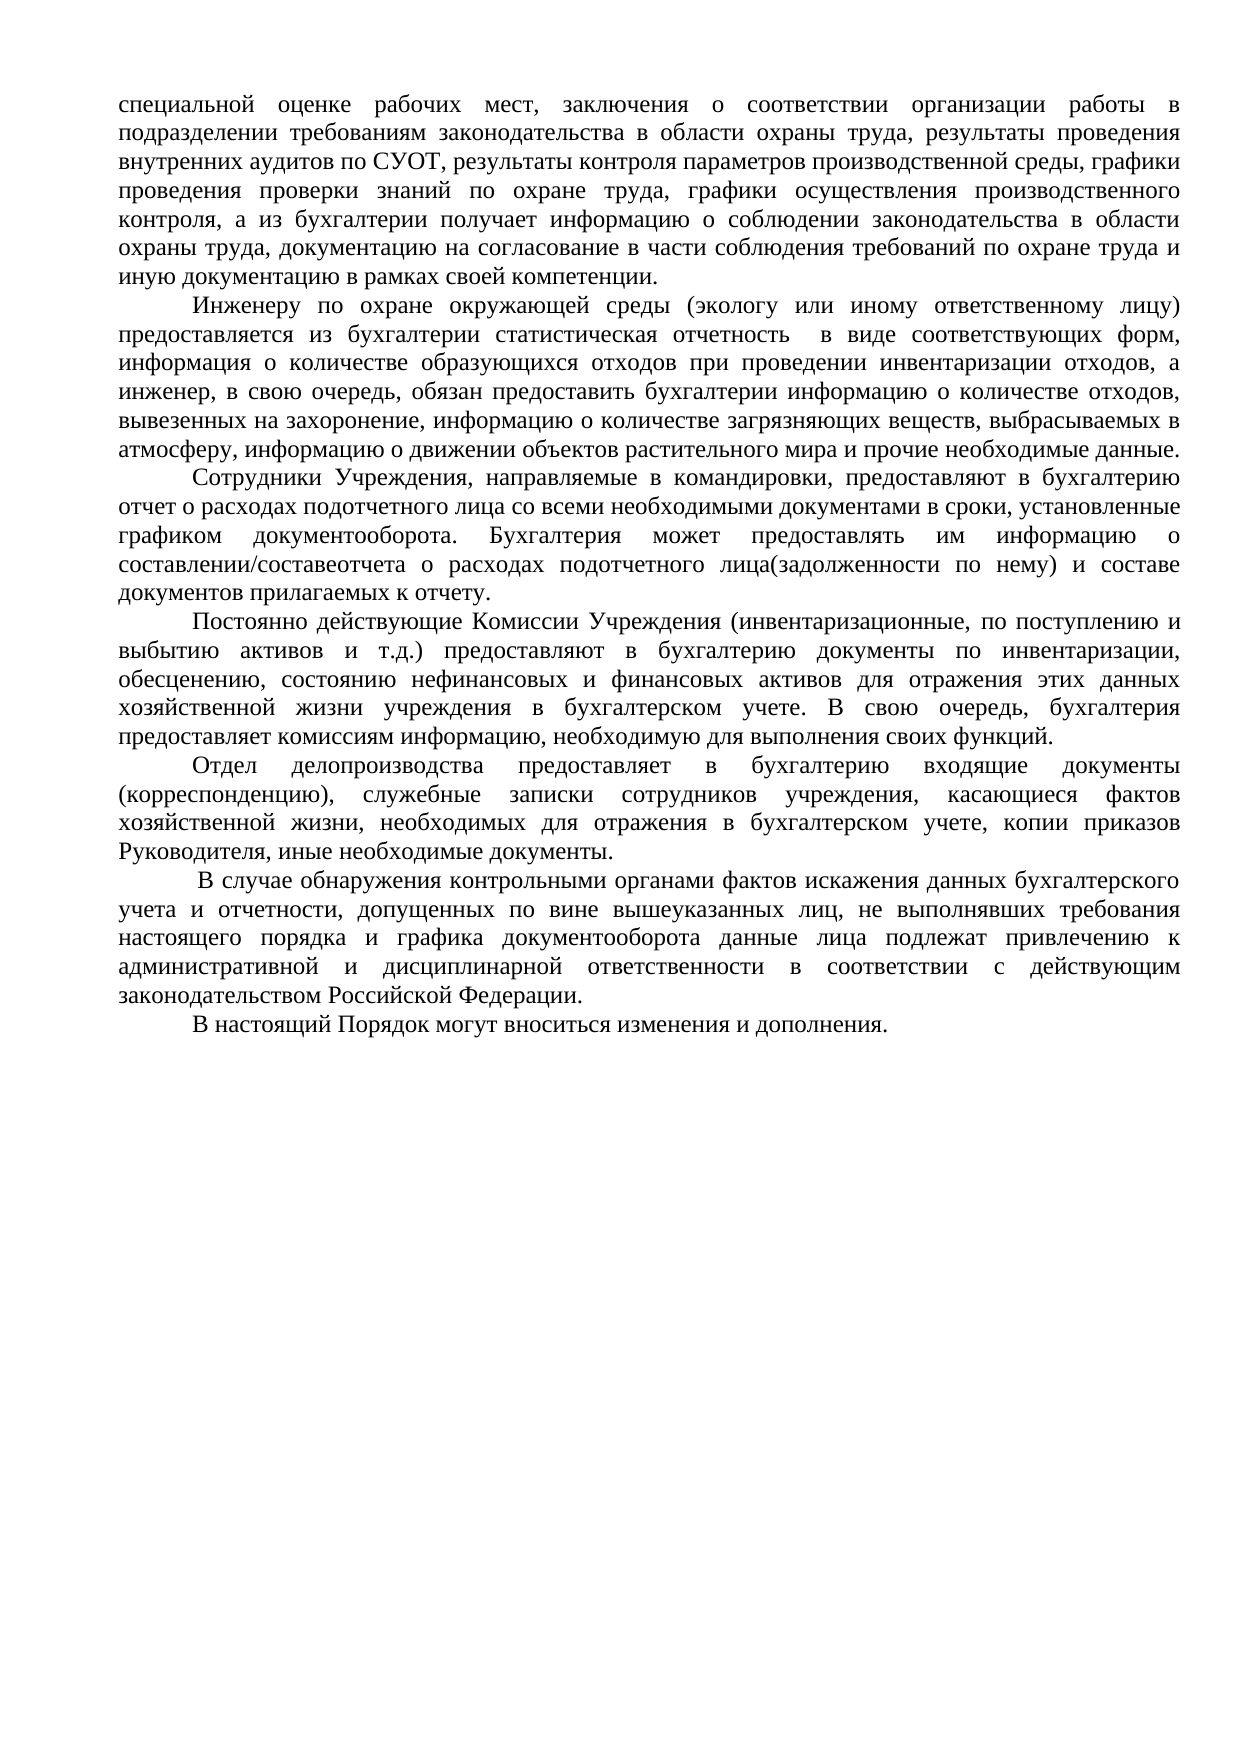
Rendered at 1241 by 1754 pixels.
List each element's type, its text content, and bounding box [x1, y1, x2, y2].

text Сотрудники Учреждения, направляемые в командировки, предоставляют в бухгалтерию отчет о расходах подотчетного лица со всеми необходимыми документами в сроки, установленные графиком документооборота. Бухгалтерия может предоставлять им информацию о составлении/составеотчета о расходах подотчетного лица(задолженности по нему) и составе документов прилагаемых к отчету. [118, 462, 1181, 606]
text В случае обнаружения контрольными органами фактов искажения данных бухгалтерского учета и отчетности, допущенных по вине вышеуказанных лиц, не выполнявших требования настоящего порядка и графика документооборота данные лица подлежат привлечению к административной и дисциплинарной ответственности в соответствии с действующим законодательством Российской Федерации. [118, 865, 1181, 1009]
text Постоянно действующие Комиссии Учреждения (инвентаризационные, по поступлению и выбытию активов и т.д.) предоставляют в бухгалтерию документы по инвентаризации, обесценению, состоянию нефинансовых и финансовых активов для отражения этих данных хозяйственной жизни учреждения в бухгалтерском учете. В свою очередь, бухгалтерия предоставляет комиссиям информацию, необходимую для выполнения своих функций. [118, 606, 1181, 750]
text Отдел делопроизводства предоставляет в бухгалтерию входящие документы (корреспонденцию), служебные записки сотрудников учреждения, касающиеся фактов хозяйственной жизни, необходимых для отражения в бухгалтерском учете, копии приказов Руководителя, иные необходимые документы. [118, 750, 1181, 865]
text Инженеру по охране окружающей среды (экологу или иному ответственному лицу) предоставляется из бухгалтерии статистическая отчетность в виде соответствующих форм, информация о количестве образующихся отходов при проведении инвентаризации отходов, а инженер, в свою очередь, обязан предоставить бухгалтерии информацию о количестве отходов, вывезенных на захоронение, информацию о количестве загрязняющих веществ, выбрасываемых в атмосферу, информацию о движении объектов растительного мира и прочие необходимые данные. [118, 290, 1181, 462]
text В настоящий Порядок могут вноситься изменения и дополнения. [118, 1009, 1181, 1037]
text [118, 89, 1181, 290]
